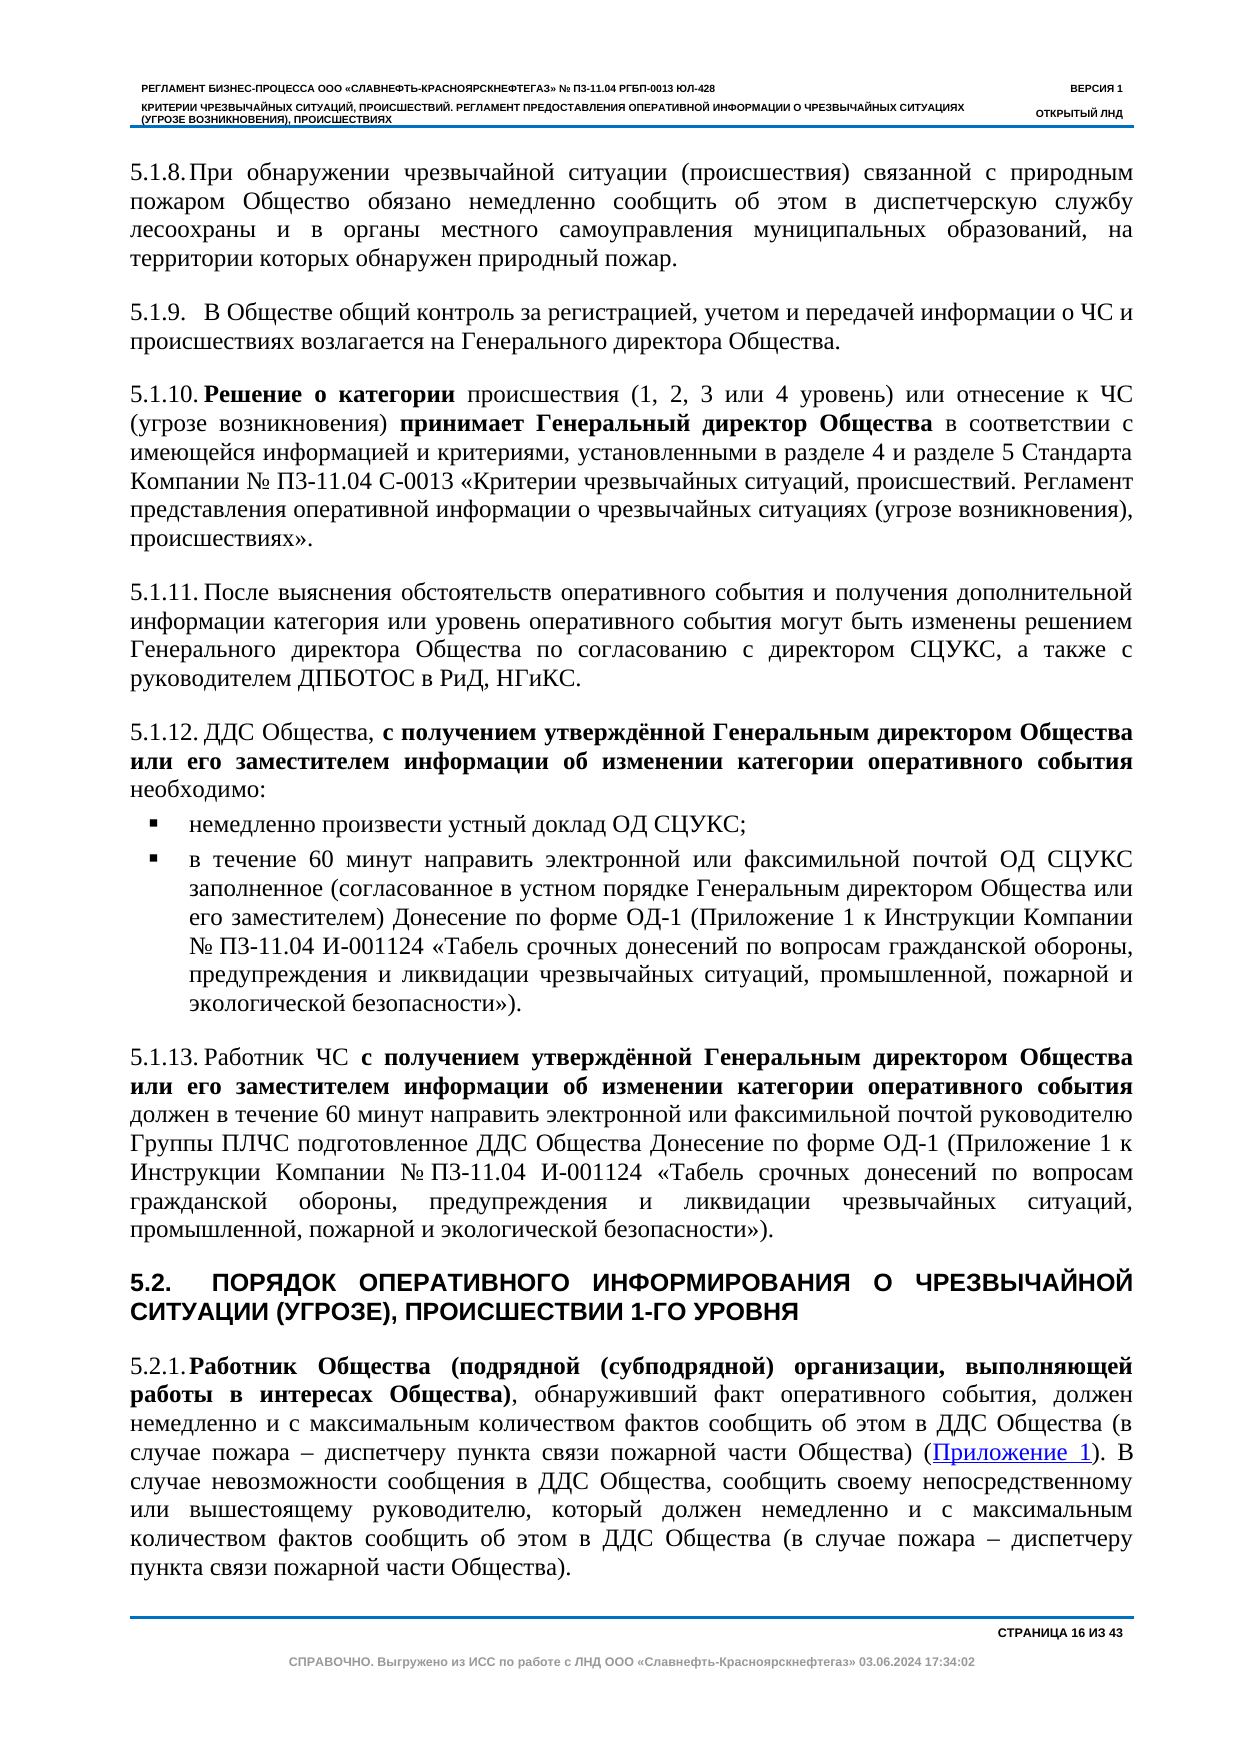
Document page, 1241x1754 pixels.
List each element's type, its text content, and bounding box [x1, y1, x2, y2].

list в течение 60 минут направить электронной или факсимильной почтой ОД СЦУКС заполненное (согласованное в устном порядке Генеральным директором Общества или его заместителем) Донесение по форме ОД-1 (Приложение 1 к Инструкции Компании № П3-11.04 И-001124 «Табель срочных донесений по вопросам гражданской обороны, предупреждения и ликвидации чрезвычайных ситуаций, промышленной, пожарной и экологической безопасности»). [148, 844, 1134, 1017]
list Решение о категории происшествия (1, 2, 3 или 4 уровень) или отнесение к ЧС (угрозе возникновения) принимает Генеральный директор Общества в соответствии с имеющейся информацией и критериями, установленными в разделе 4 и разделе 5 Стандарта Компании № П3-11.04 С-0013 «Критерии чрезвычайных ситуаций, происшествий. Регламент представления оперативной информации о чрезвычайных ситуациях (угрозе возникновения), происшествиях». [130, 379, 1134, 552]
list В Обществе общий контроль за регистрацией, учетом и передачей информации о ЧС и происшествиях возлагается на Генерального директора Общества. [130, 297, 1134, 354]
subtitle порядок оперативного информирования о чрезвычайной ситуации (угрозе), происшествии 1-го уровня [130, 1268, 1134, 1326]
list ДДС Общества, с получением утверждённой Генеральным директором Общества или его заместителем информации об изменении категории оперативного события необходимо: [130, 717, 1134, 803]
list немедленно произвести устный доклад ОД СЦУКС; [148, 809, 1134, 838]
list После выяснения обстоятельств оперативного события и получения дополнительной информации категория или уровень оперативного события могут быть изменены решением Генерального директора Общества по согласованию с директором СЦУКС, а также с руководителем ДПБОТОС в РиД, НГиКС. [130, 577, 1134, 692]
list Работник Общества (подрядной (субподрядной) организации, выполняющей работы в интересах Общества), обнаруживший факт оперативного события, должен немедленно и с максимальным количеством фактов сообщить об этом в ДДС Общества (в случае пожара – диспетчеру пункта связи пожарной части Общества) (Приложение 1). В случае невозможности сообщения в ДДС Общества, сообщить своему непосредственному или вышестоящему руководителю, который должен немедленно и с максимальным количеством фактов сообщить об этом в ДДС Общества (в случае пожара – диспетчеру пункта связи пожарной части Общества). [130, 1351, 1134, 1581]
list При обнаружении чрезвычайной ситуации (происшествия) связанной с природным пожаром Общество обязано немедленно сообщить об этом в диспетчерскую службу лесоохраны и в органы местного самоуправления муниципальных образований, на территории которых обнаружен природный пожар. [130, 157, 1134, 272]
list Работник ЧС с получением утверждённой Генеральным директором Общества или его заместителем информации об изменении категории оперативного события должен в течение 60 минут направить электронной или факсимильной почтой руководителю Группы ПЛЧС подготовленное ДДС Общества Донесение по форме ОД-1 (Приложение 1 к Инструкции Компании № П3-11.04 И-001124 «Табель срочных донесений по вопросам гражданской обороны, предупреждения и ликвидации чрезвычайных ситуаций, промышленной, пожарной и экологической безопасности»). [130, 1042, 1134, 1243]
